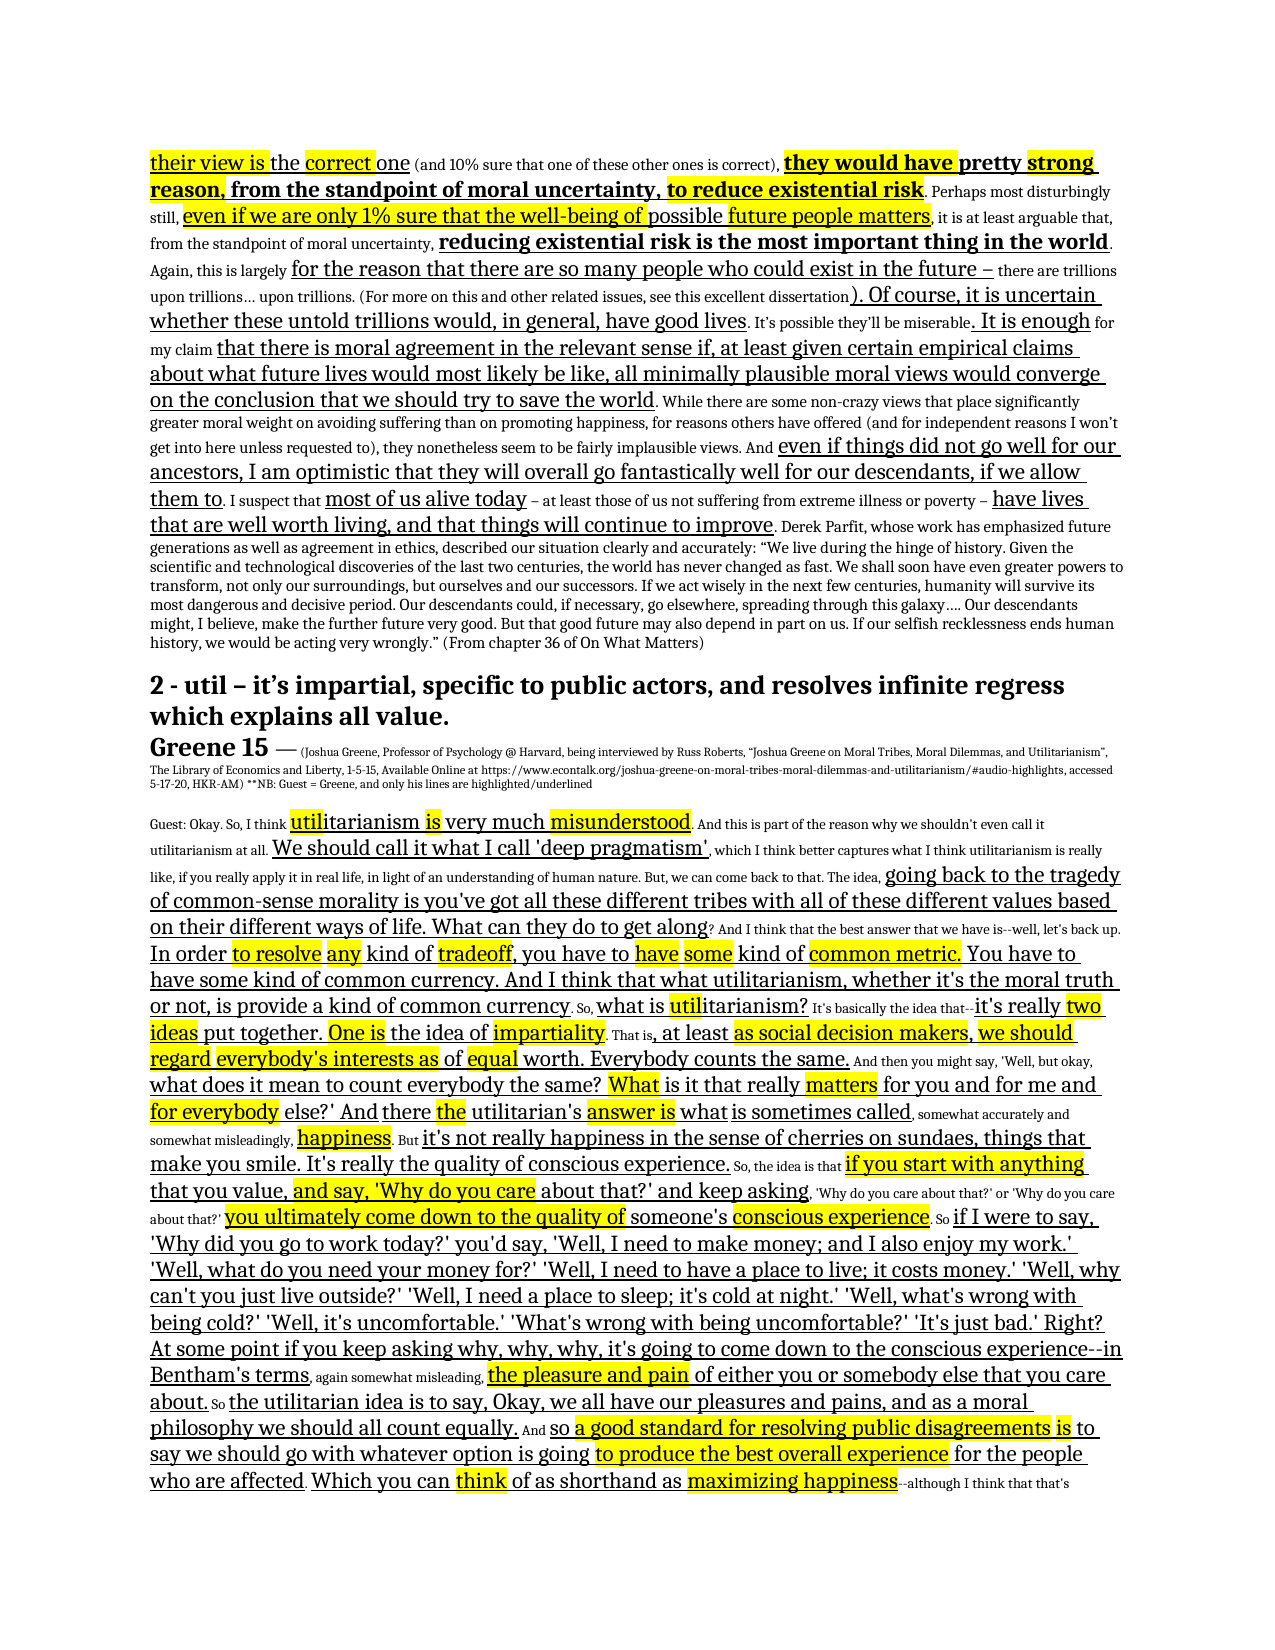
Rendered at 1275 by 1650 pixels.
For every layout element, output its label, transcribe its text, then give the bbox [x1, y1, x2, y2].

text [150, 809, 1125, 1494]
text Greene 15 — (Joshua Greene, Professor of Psychology @ Harvard, being interviewed by Russ Roberts, “Joshua Greene on Moral Tribes, Moral Dilemmas, and Utilitarianism”, The Library of Economics and Liberty, 1-5-15, Available Online at https://www.econtalk.org/joshua-greene-on-moral-tribes-moral-dilemmas-and-utilitarianism/#audio-highlights, accessed 5-17-20, HKR-AM) **NB: Guest = Greene, and only his lines are highlighted/underlined [150, 732, 1125, 792]
subtitle 2 - util – it’s impartial, specific to public actors, and resolves infinite regress which explains all value. [150, 670, 1125, 732]
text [150, 150, 1125, 653]
